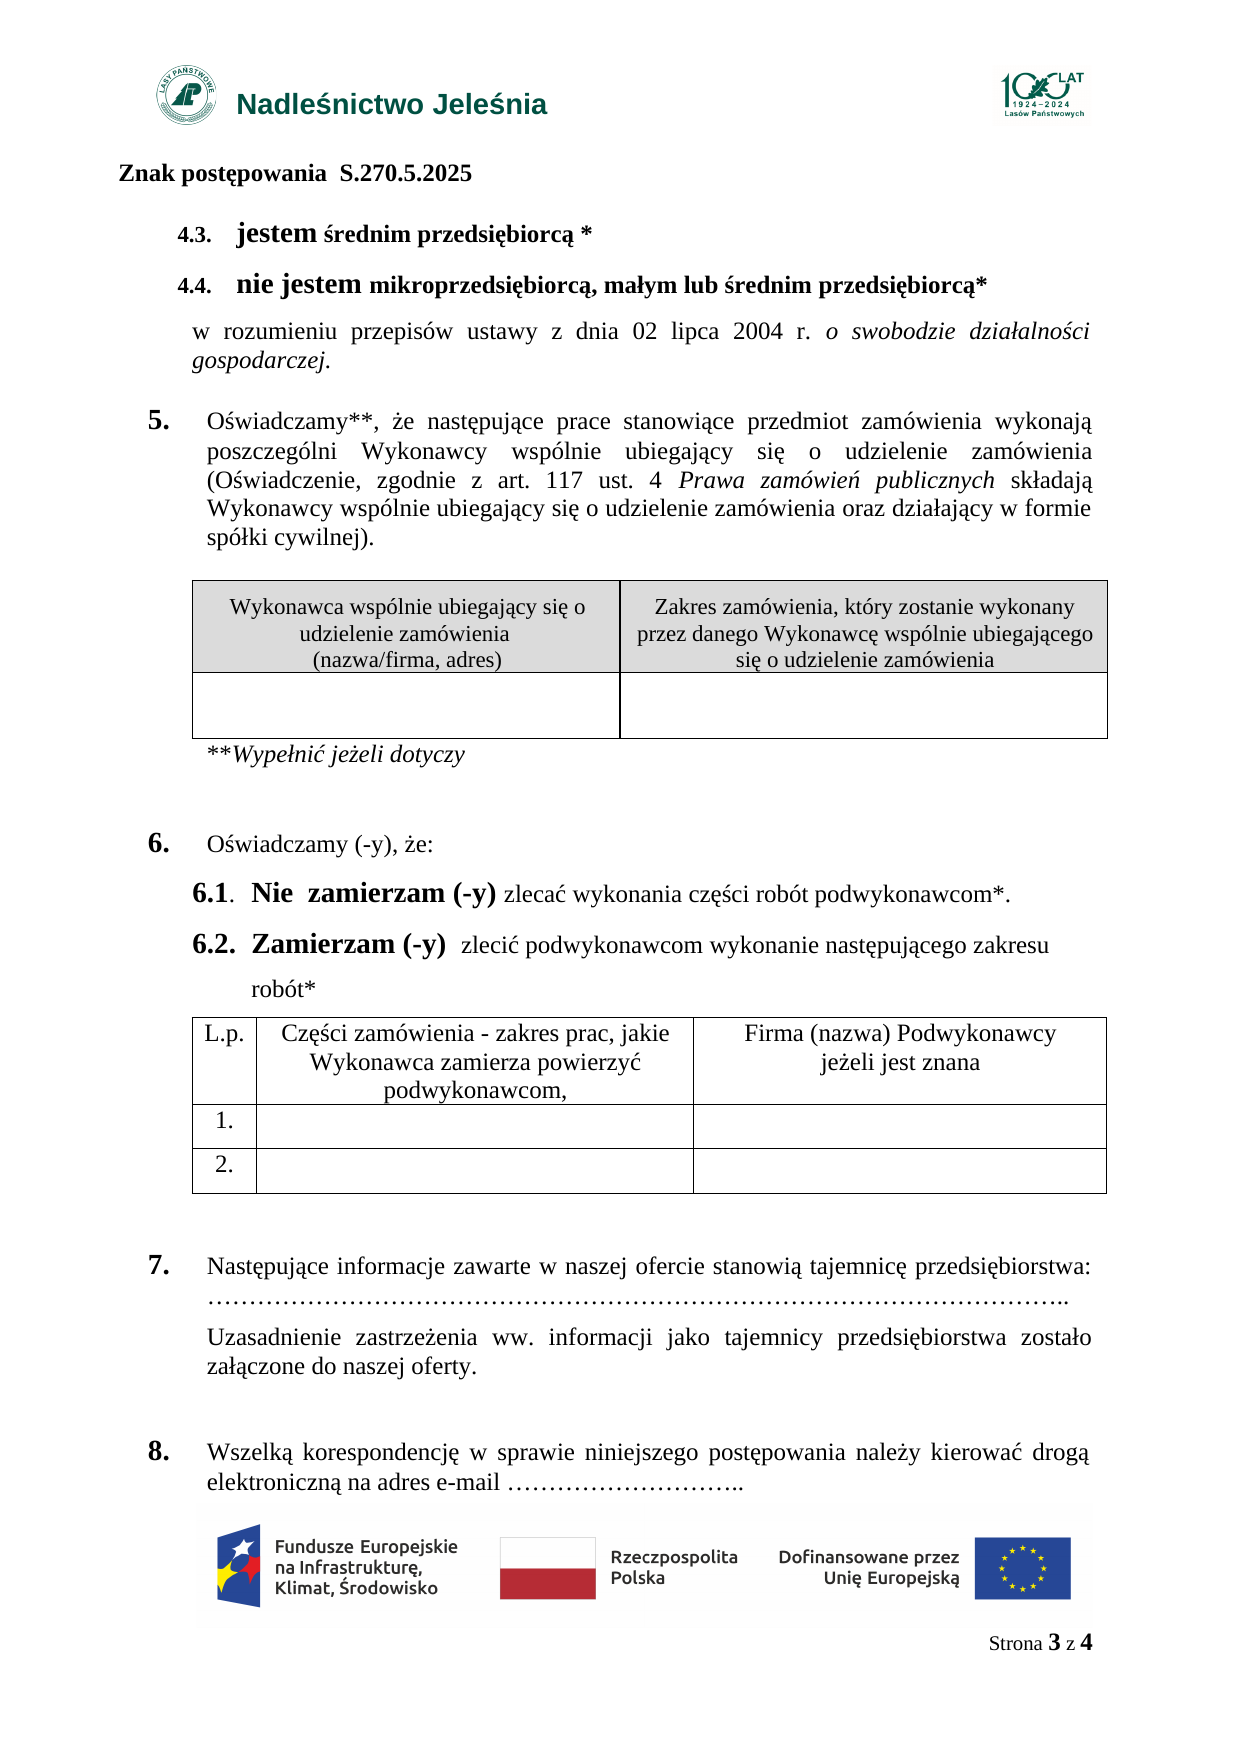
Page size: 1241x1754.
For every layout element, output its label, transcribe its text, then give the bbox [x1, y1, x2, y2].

table_header Części zamówienia - zakres prac, jakie Wykonawca zamierza powierzyć podwykonawcom, [257, 1018, 693, 1104]
list Uzasadnienie zastrzeżenia ww. informacji jako tajemnicy przedsiębiorstwa zostało załączone do naszej oferty. [207, 1322, 1093, 1379]
table_cell [694, 1105, 1106, 1148]
table_header L.p. [193, 1018, 256, 1104]
table_cell [621, 673, 1107, 738]
picture [196, 1503, 1093, 1628]
table_cell 1. [193, 1105, 256, 1148]
list Oświadczamy**, że następujące prace stanowiące przedmiot zamówienia wykonają poszczególni Wykonawcy wspólnie ubiegający się o udzielenie zamówienia (Oświadczenie, zgodnie z art. 117 ust. 4 Prawa zamówień publicznych składają Wykonawcy wspólnie ubiegający się o udzielenie zamówienia oraz działający w formie spółki cywilnej). [148, 402, 1093, 551]
table_cell [257, 1149, 693, 1192]
table_header Wykonawca wspólnie ubiegający się o udzielenie zamówienia (nazwa/firma, adres) [193, 581, 619, 672]
table_cell 2. [193, 1149, 256, 1192]
table_header Firma (nazwa) Podwykonawcy jeżeli jest znana [694, 1018, 1106, 1104]
list Wszelką korespondencję w sprawie niniejszego postępowania należy kierować drogą elektroniczną na adres e-mail ……………………….. [148, 1433, 1090, 1496]
text **Wypełnić jeżeli dotyczy [148, 739, 1093, 768]
list w rozumieniu przepisów ustawy z dnia 02 lipca 2004 r. o swobodzie działalności gospodarczej. [192, 316, 1090, 374]
list 4.4. nie jestem mikroprzedsiębiorcą, małym lub średnim przedsiębiorcą* [177, 266, 1090, 299]
list 6.1. Nie zamierzam (-y) zlecać wykonania części robót podwykonawcom*. [192, 876, 1093, 909]
list Następujące informacje zawarte w naszej ofercie stanowią tajemnicę przedsiębiorstwa: ………………………………………………………………………………………….. [148, 1247, 1093, 1309]
table_header Zakres zamówienia, który zostanie wykonany przez danego Wykonawcę wspólnie ubiegającego się o udzielenie zamówienia [621, 581, 1107, 672]
table_cell [694, 1149, 1106, 1192]
list 4.3. jestem średnim przedsiębiorcą * [177, 216, 1090, 249]
table_cell [193, 673, 619, 738]
table_cell [257, 1105, 693, 1148]
picture [992, 65, 1092, 126]
list Oświadczamy (-y), że: [148, 825, 1093, 859]
list 6.2. Zamierzam (-y) zlecić podwykonawcom wykonanie następującego zakresu robót* [192, 926, 1093, 1003]
